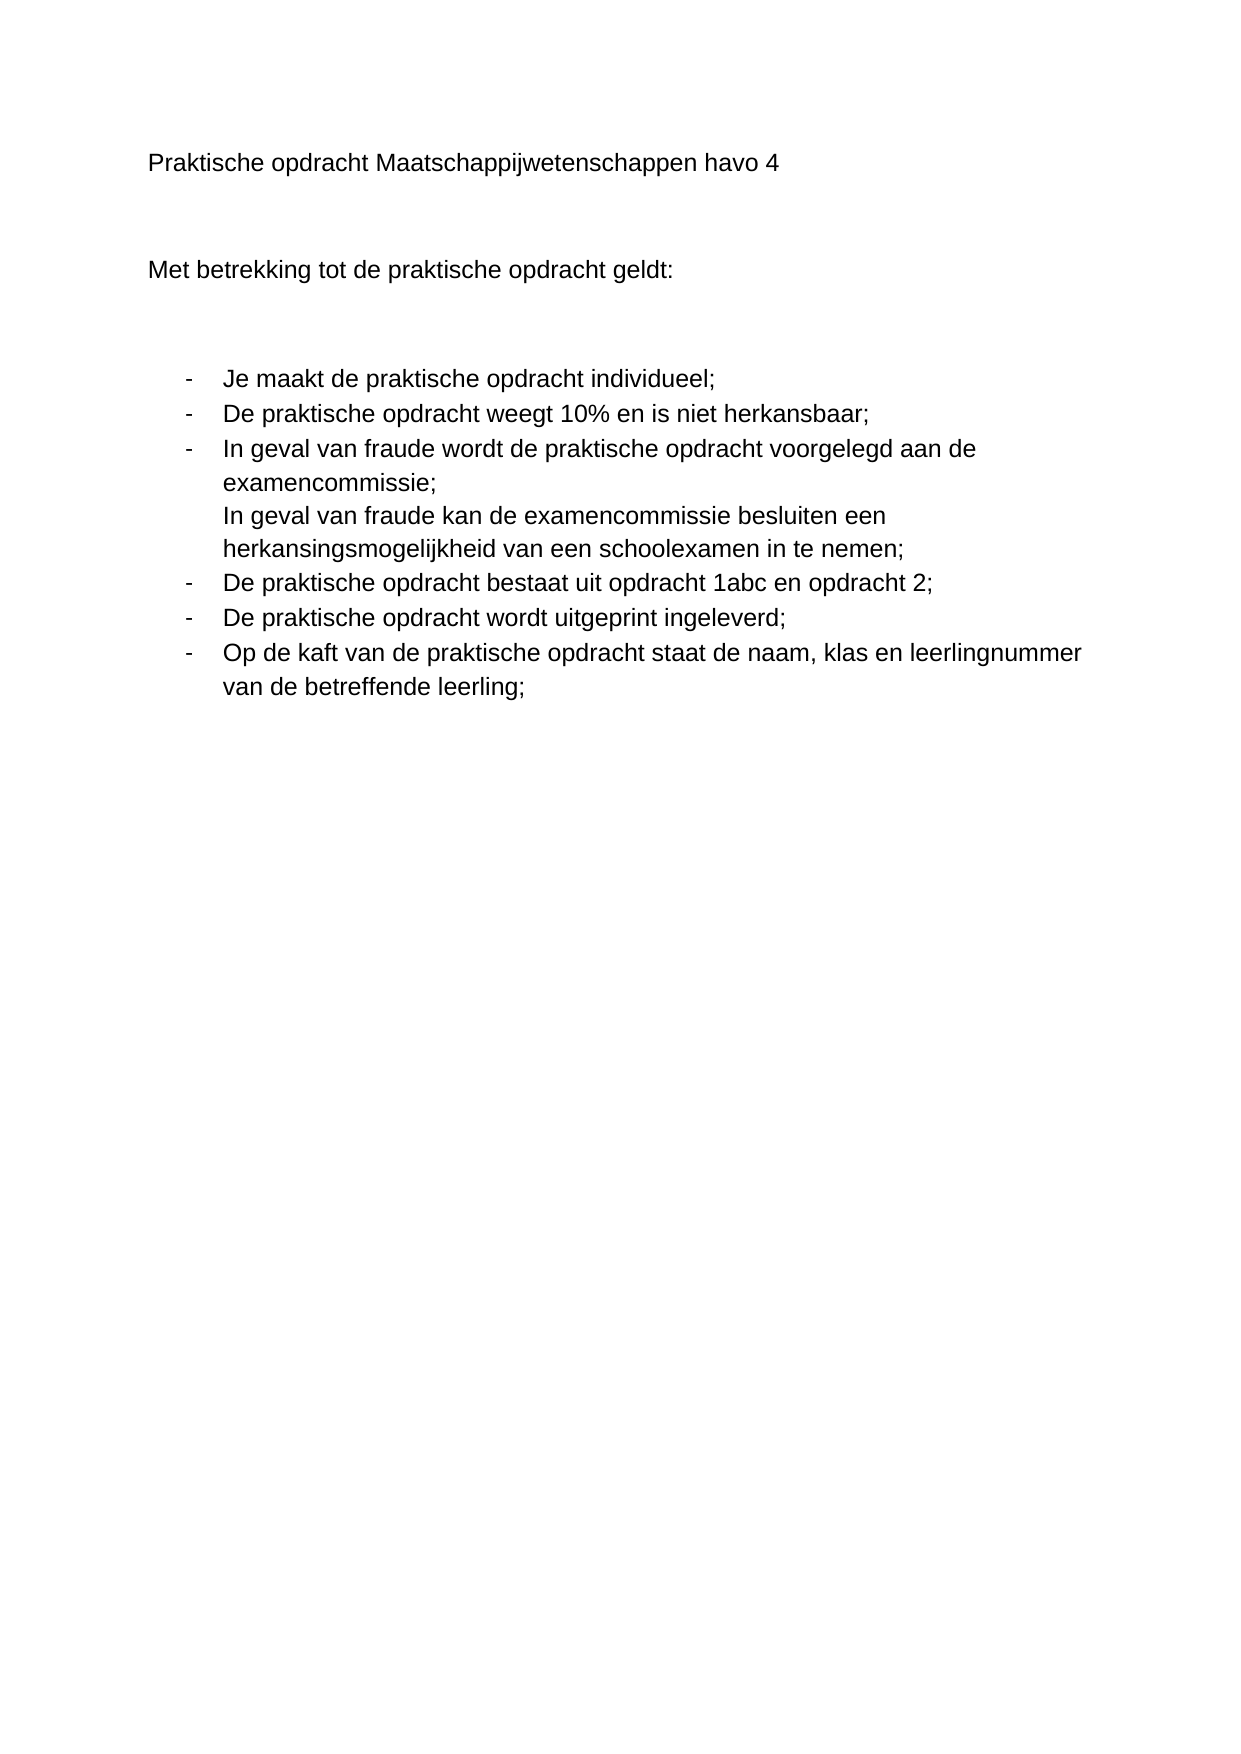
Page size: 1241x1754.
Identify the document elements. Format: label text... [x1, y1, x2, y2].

list De praktische opdracht wordt uitgeprint ingeleverd; [185, 602, 1093, 632]
text Met betrekking tot de praktische opdracht geldt: [148, 255, 1093, 284]
list Je maakt de praktische opdracht individueel; [185, 363, 1093, 393]
list Op de kaft van de praktische opdracht staat de naam, klas en leerlingnummer van de betreffende leerling; [185, 637, 1093, 700]
list De praktische opdracht weegt 10% en is niet herkansbaar; [185, 398, 1093, 428]
list De praktische opdracht bestaat uit opdracht 1abc en opdracht 2; [185, 567, 1093, 597]
list In geval van fraude kan de examencommissie besluiten een herkansingsmogelijkheid van een schoolexamen in te nemen; [223, 501, 1093, 563]
list In geval van fraude wordt de praktische opdracht voorgelegd aan de examencommissie; [185, 433, 1093, 497]
text Praktische opdracht Maatschappijwetenschappen havo 4 [148, 148, 1093, 176]
